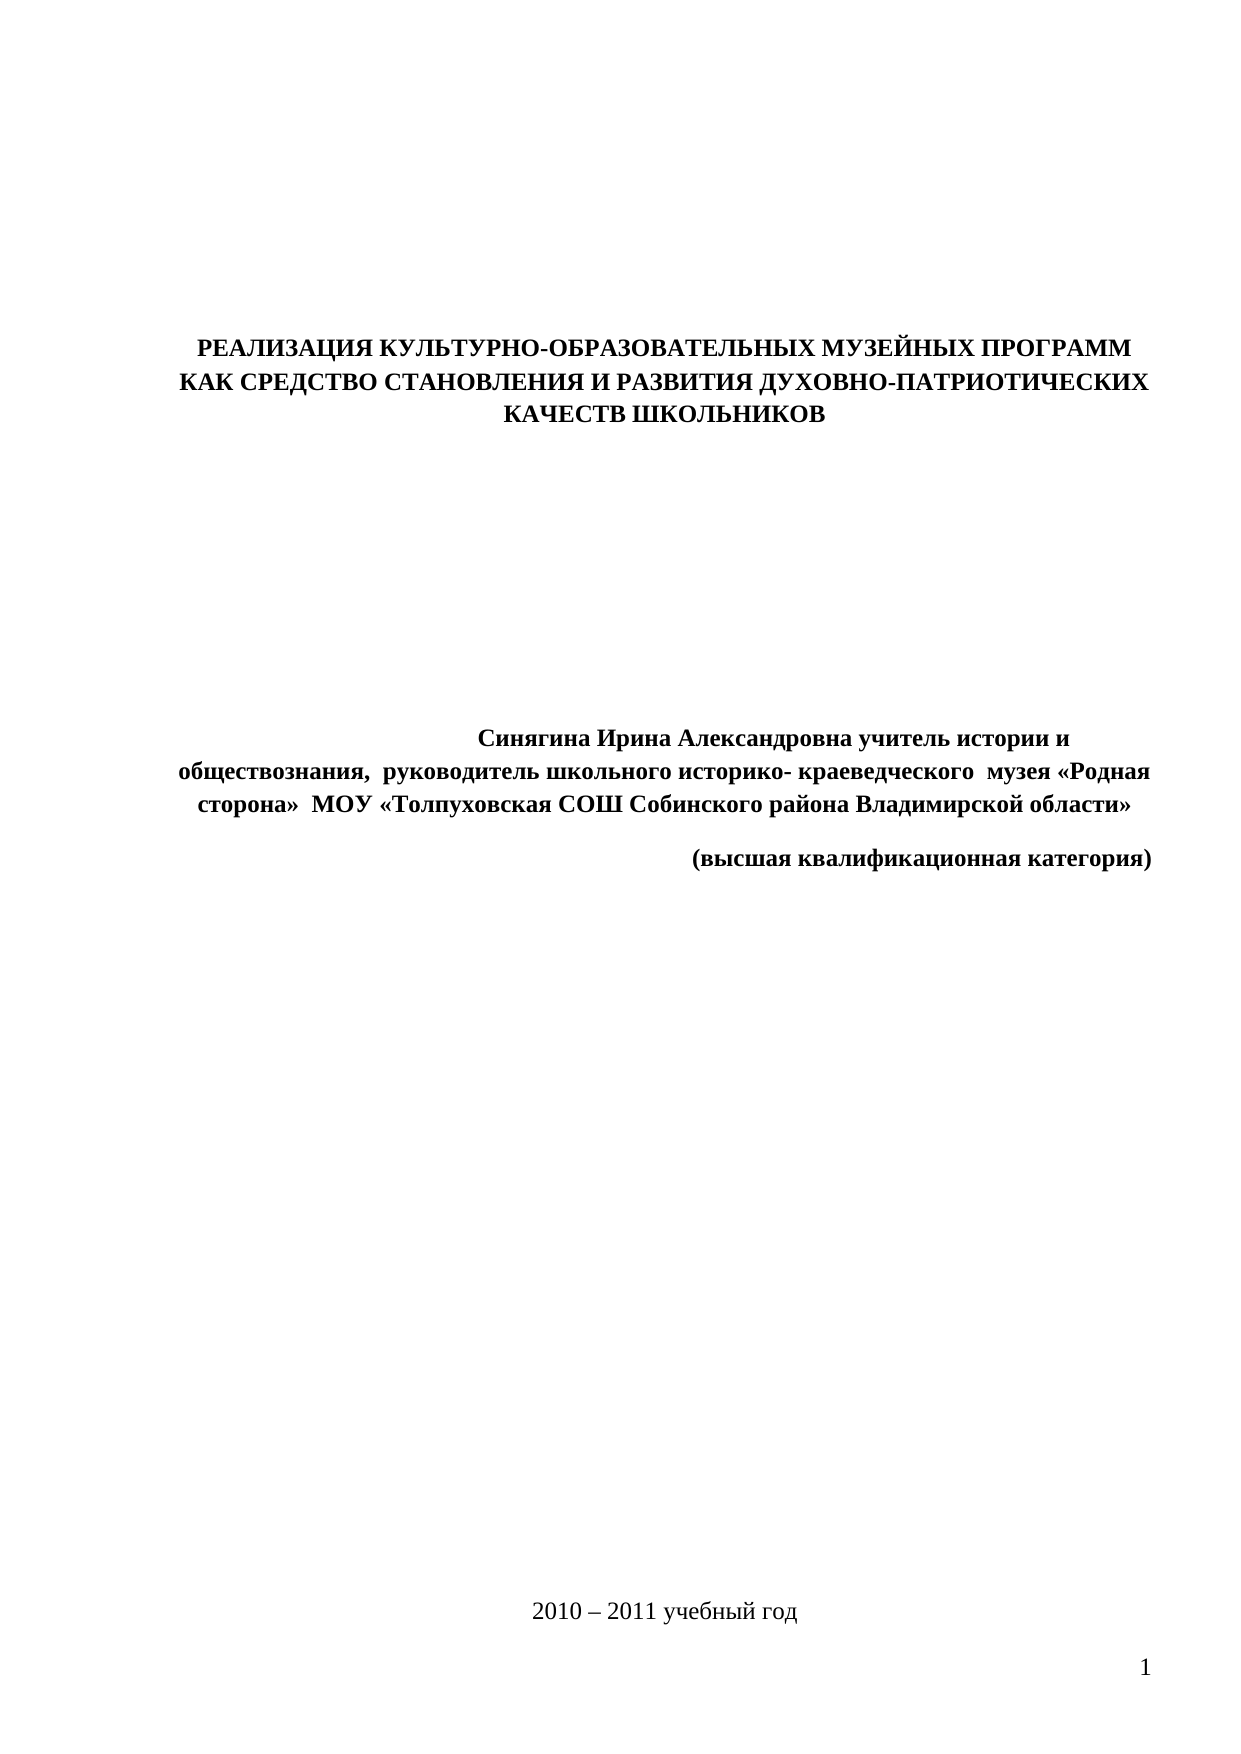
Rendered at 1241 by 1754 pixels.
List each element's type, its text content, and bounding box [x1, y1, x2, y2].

text 2010 – 2011 учебный год [177, 1596, 1152, 1624]
text Синягина Ирина Александровна учитель истории и обществознания, руководитель школьного историко- краеведческого музея «Родная сторона» МОУ «Толпуховская СОШ Собинского района Владимирской области» [177, 723, 1152, 817]
text РЕАЛИЗАЦИЯ КУЛЬТУРНО-ОБРАЗОВАТЕЛЬНЫХ МУЗЕЙНЫХ ПРОГРАММ КАК СРЕДСТВО СТАНОВЛЕНИЯ И РАЗВИТИЯ ДУХОВНО-ПАТРИОТИЧЕСКИХ КАЧЕСТВ ШКОЛЬНИКОВ [177, 333, 1152, 428]
text (высшая квалификационная категория) [177, 843, 1152, 871]
